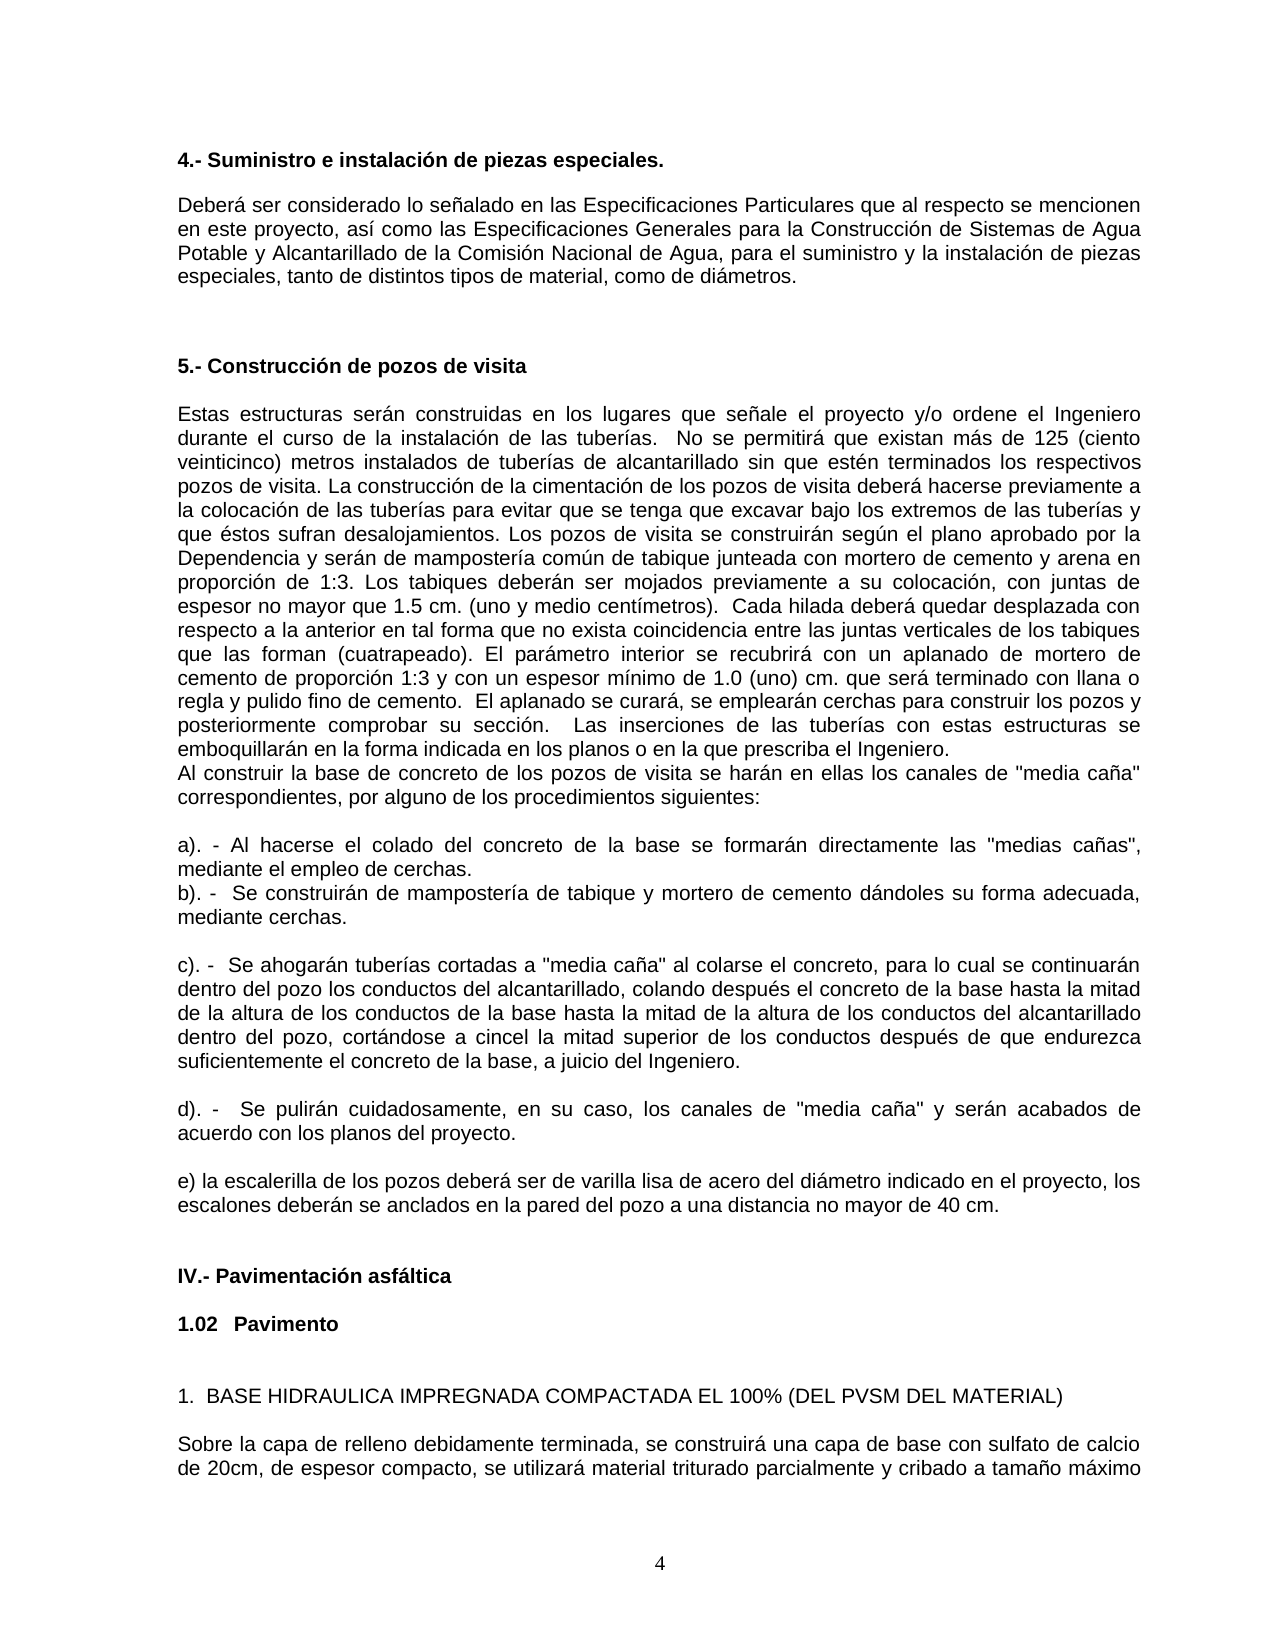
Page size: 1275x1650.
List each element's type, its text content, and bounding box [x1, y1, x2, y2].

text Al construir la base de concreto de los pozos de visita se harán en ellas los canales de "media caña" correspondientes, por alguno de los procedimientos siguientes: [177, 761, 1142, 809]
text Deberá ser considerado lo señalado en las Especificaciones Particulares que al respecto se mencionen en este proyecto, así como las Especificaciones Generales para la Construcción de Sistemas de Agua Potable y Alcantarillado de la Comisión Nacional de Agua, para el suministro y la instalación de piezas especiales, tanto de distintos tipos de material, como de diámetros. [177, 192, 1142, 288]
text 1. BASE HIDRAULICA IMPREGNADA COMPACTADA EL 100% (DEL PVSM DEL MATERIAL) [177, 1384, 1142, 1408]
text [177, 1432, 1142, 1480]
text 4.- Suministro e instalación de piezas especiales. [177, 148, 1142, 172]
text e) la escalerilla de los pozos deberá ser de varilla lisa de acero del diámetro indicado en el proyecto, los escalones deberán se anclados en la pared del pozo a una distancia no mayor de 40 cm. [177, 1168, 1142, 1216]
text IV.- Pavimentación asfáltica [177, 1264, 1142, 1288]
text b). - Se construirán de mampostería de tabique y mortero de cemento dándoles su forma adecuada, mediante cerchas. [177, 881, 1142, 929]
list Pavimento [177, 1312, 1142, 1336]
text a). - Al hacerse el colado del concreto de la base se formarán directamente las "medias cañas", mediante el empleo de cerchas. [177, 833, 1142, 881]
text 5.- Construcción de pozos de visita [177, 354, 1142, 378]
text d). - Se pulirán cuidadosamente, en su caso, los canales de "media caña" y serán acabados de acuerdo con los planos del proyecto. [177, 1097, 1142, 1144]
text Estas estructuras serán construidas en los lugares que señale el proyecto y/o ordene el Ingeniero durante el curso de la instalación de las tuberías. No se permitirá que existan más de 125 (ciento veinticinco) metros instalados de tuberías de alcantarillado sin que estén terminados los respectivos pozos de visita. La construcción de la cimentación de los pozos de visita deberá hacerse previamente a la colocación de las tuberías para evitar que se tenga que excavar bajo los extremos de las tuberías y que éstos sufran desalojamientos. Los pozos de visita se construirán según el plano aprobado por y serán de mampostería común de tabique junteada con mortero de cemento y arena en proporción de 1:3. Los tabiques deberán ser mojados previamente a su colocación, con juntas de espesor no mayor que . (uno y medio centímetros). Cada hilada deberá quedar desplazada con respecto a la anterior en tal forma que no exista coincidencia entre las juntas verticales de los tabiques que las forman (cuatrapeado). El parámetro interior se recubrirá con un aplanado de mortero de cemento de proporción 1:3 y con un espesor mínimo de 1.0 (uno) cm. que será terminado con llana o regla y pulido fino de cemento. El aplanado se curará, se emplearán cerchas para construir los pozos y posteriormente comprobar su sección. Las inserciones de las tuberías con estas estructuras se emboquillarán en la forma indicada en los planos o en la que prescriba el Ingeniero. [177, 402, 1142, 761]
text c). - Se ahogarán tuberías cortadas a "media caña" al colarse el concreto, para lo cual se continuarán dentro del pozo los conductos del alcantarillado, colando después el concreto de la base hasta la mitad de la altura de los conductos de la base hasta la mitad de la altura de los conductos del alcantarillado dentro del pozo, cortándose a cincel la mitad superior de los conductos después de que endurezca suficientemente el concreto de la base, a juicio del Ingeniero. [177, 953, 1142, 1073]
